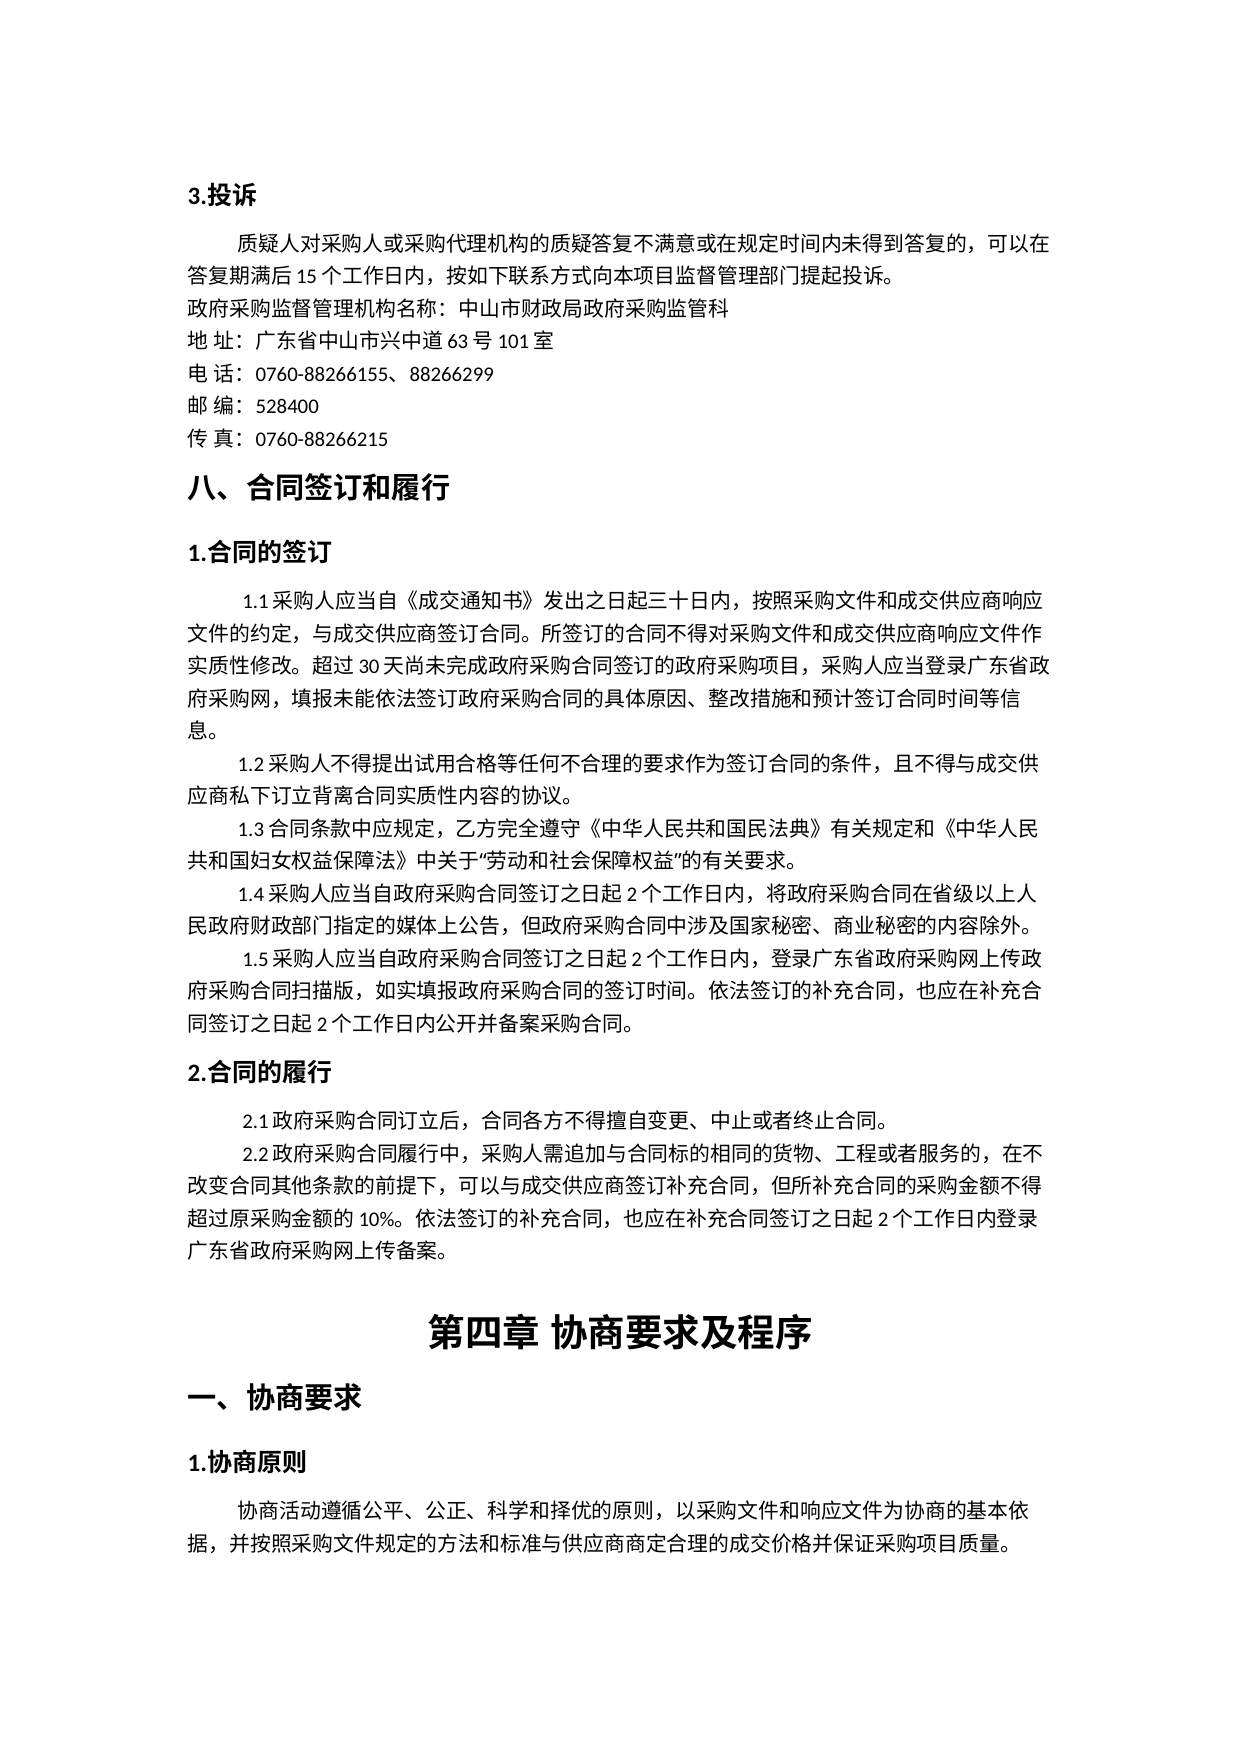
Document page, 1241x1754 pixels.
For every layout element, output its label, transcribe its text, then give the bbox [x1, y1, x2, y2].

text 地 址：广东省中山市兴中道63号101室 [187, 324, 1053, 357]
text 协商活动遵循公平、公正、科学和择优的原则，以采购文件和响应文件为协商的基本依据，并按照采购文件规定的方法和标准与供应商商定合理的成交价格并保证采购项目质量。 [187, 1494, 1053, 1559]
text 1.2采购人不得提出试用合格等任何不合理的要求作为签订合同的条件，且不得与成交供应商私下订立背离合同实质性内容的协议。 [187, 747, 1053, 812]
text 1.合同的签订 [187, 519, 1053, 584]
text 政府采购监督管理机构名称：中山市财政局政府采购监管科 [187, 292, 1053, 324]
text 2.1政府采购合同订立后，合同各方不得擅自变更、中止或者终止合同。 [187, 1104, 1053, 1137]
text 1.协商原则 [187, 1429, 1053, 1494]
text 八、合同签订和履行 [187, 454, 1053, 519]
text 3.投诉 [187, 162, 1053, 227]
text 第四章 协商要求及程序 [187, 1299, 1053, 1364]
text 2.2政府采购合同履行中，采购人需追加与合同标的相同的货物、工程或者服务的，在不改变合同其他条款的前提下，可以与成交供应商签订补充合同，但所补充合同的采购金额不得超过原采购金额的10%。依法签订的补充合同，也应在补充合同签订之日起2个工作日内登录广东省政府采购网上传备案。 [187, 1137, 1053, 1267]
text 电 话：0760-88266155、88266299 [187, 357, 1053, 389]
text 1.3合同条款中应规定，乙方完全遵守《中华人民共和国民法典》有关规定和《中华人民共和国妇女权益保障法》中关于“劳动和社会保障权益”的有关要求。 [187, 812, 1053, 877]
text 邮 编：528400 [187, 389, 1053, 422]
text 1.4采购人应当自政府采购合同签订之日起2个工作日内，将政府采购合同在省级以上人民政府财政部门指定的媒体上公告，但政府采购合同中涉及国家秘密、商业秘密的内容除外。 [187, 877, 1053, 942]
text 一、协商要求 [187, 1364, 1053, 1429]
text 1.5采购人应当自政府采购合同签订之日起2个工作日内，登录广东省政府采购网上传政府采购合同扫描版，如实填报政府采购合同的签订时间。依法签订的补充合同，也应在补充合同签订之日起2个工作日内公开并备案采购合同。 [187, 942, 1053, 1039]
text 质疑人对采购人或采购代理机构的质疑答复不满意或在规定时间内未得到答复的，可以在答复期满后15个工作日内，按如下联系方式向本项目监督管理部门提起投诉。 [187, 227, 1053, 292]
text 传 真：0760-88266215 [187, 422, 1053, 454]
text 2.合同的履行 [187, 1039, 1053, 1104]
text 1.1采购人应当自《成交通知书》发出之日起三十日内，按照采购文件和成交供应商响应文件的约定，与成交供应商签订合同。所签订的合同不得对采购文件和成交供应商响应文件作实质性修改。超过30天尚未完成政府采购合同签订的政府采购项目，采购人应当登录广东省政府采购网，填报未能依法签订政府采购合同的具体原因、整改措施和预计签订合同时间等信息。 [187, 584, 1053, 747]
